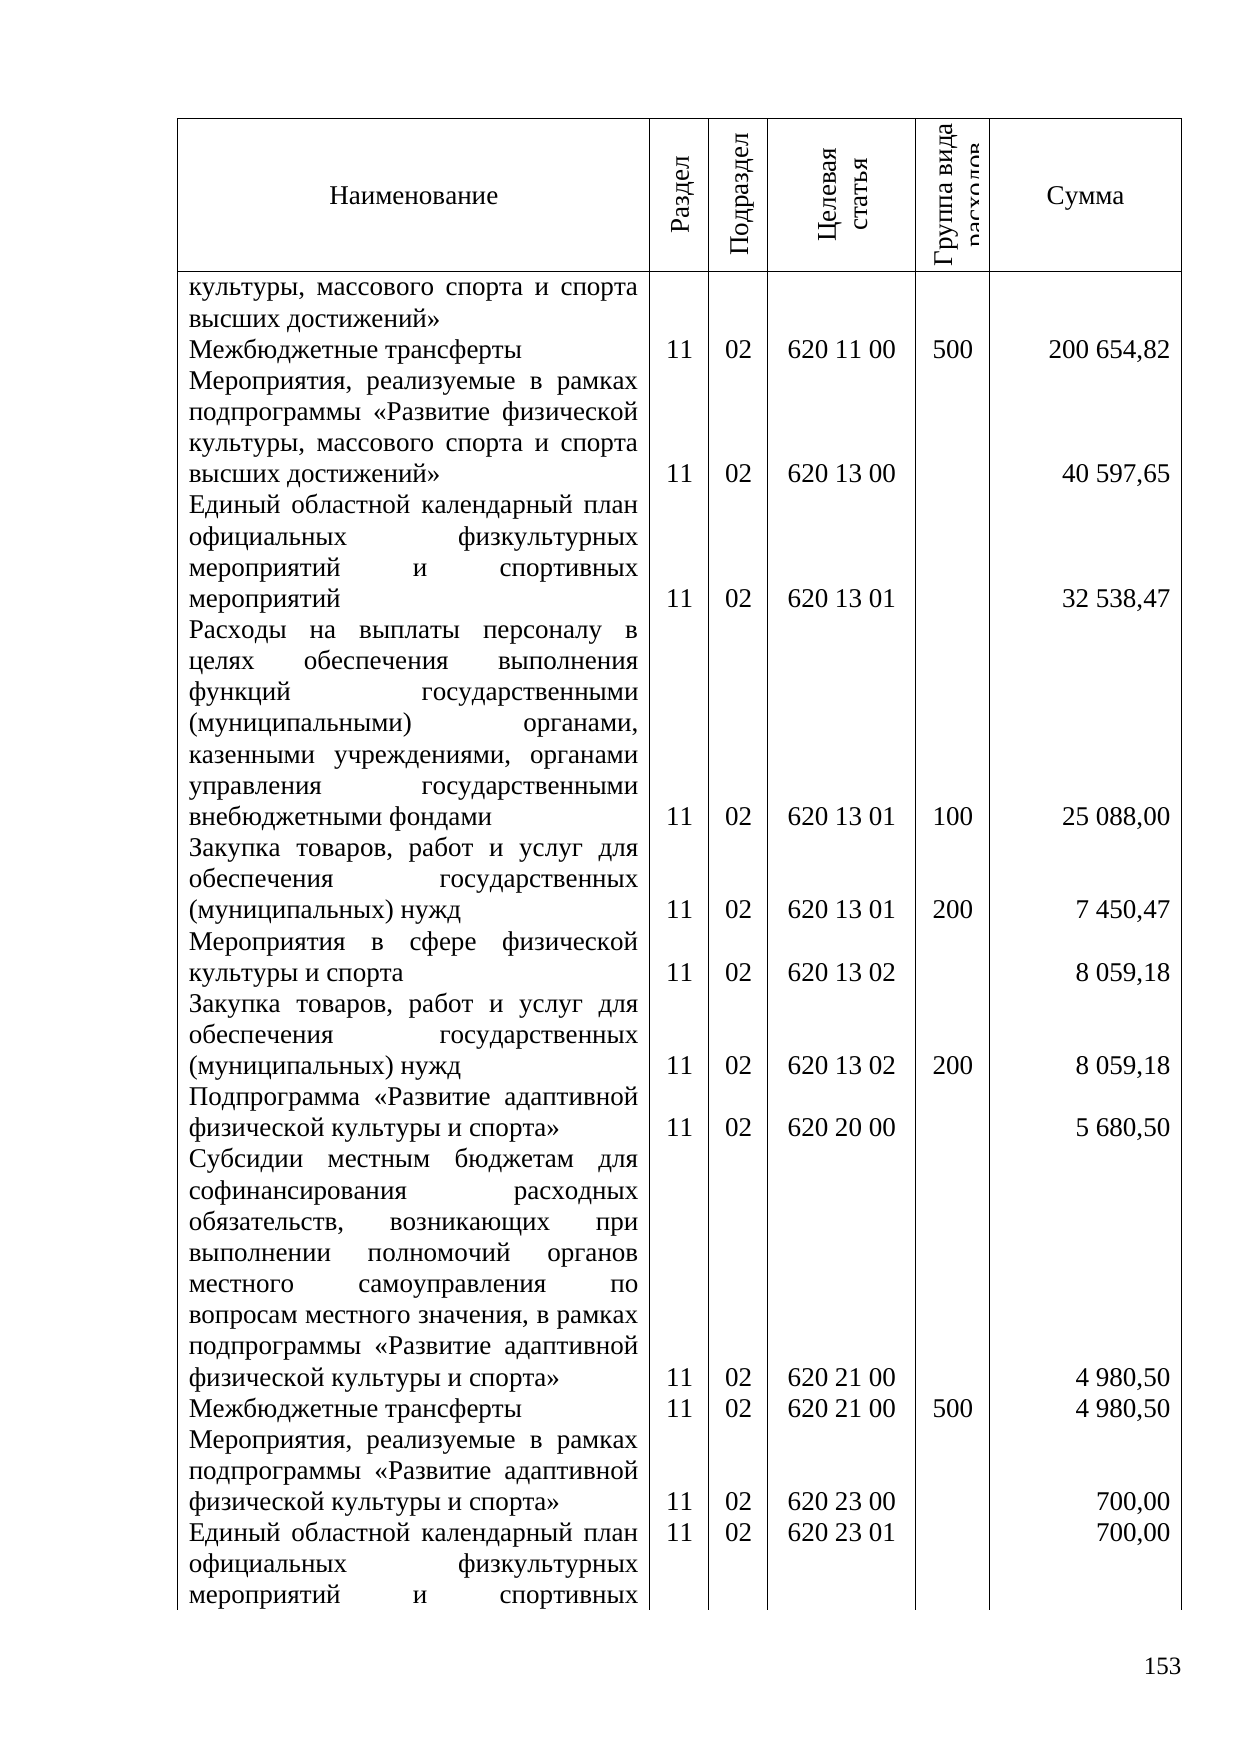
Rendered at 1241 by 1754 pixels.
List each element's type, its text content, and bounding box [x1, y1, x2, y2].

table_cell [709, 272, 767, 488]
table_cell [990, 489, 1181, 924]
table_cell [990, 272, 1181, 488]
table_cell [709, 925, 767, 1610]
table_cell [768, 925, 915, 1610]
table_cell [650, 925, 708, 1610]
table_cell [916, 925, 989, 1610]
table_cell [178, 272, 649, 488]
table_header Наименование [178, 119, 649, 271]
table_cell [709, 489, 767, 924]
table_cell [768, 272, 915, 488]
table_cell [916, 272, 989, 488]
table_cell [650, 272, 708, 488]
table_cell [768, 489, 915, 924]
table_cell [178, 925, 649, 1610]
table_header Сумма [990, 119, 1181, 271]
table_header Подраздел [709, 119, 767, 271]
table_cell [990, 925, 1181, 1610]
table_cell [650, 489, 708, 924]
table_header Раздел [650, 119, 708, 271]
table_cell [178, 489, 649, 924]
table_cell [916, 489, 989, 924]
table_header Группа вида расходов [916, 119, 989, 271]
table_header Целевая статья [768, 119, 915, 271]
